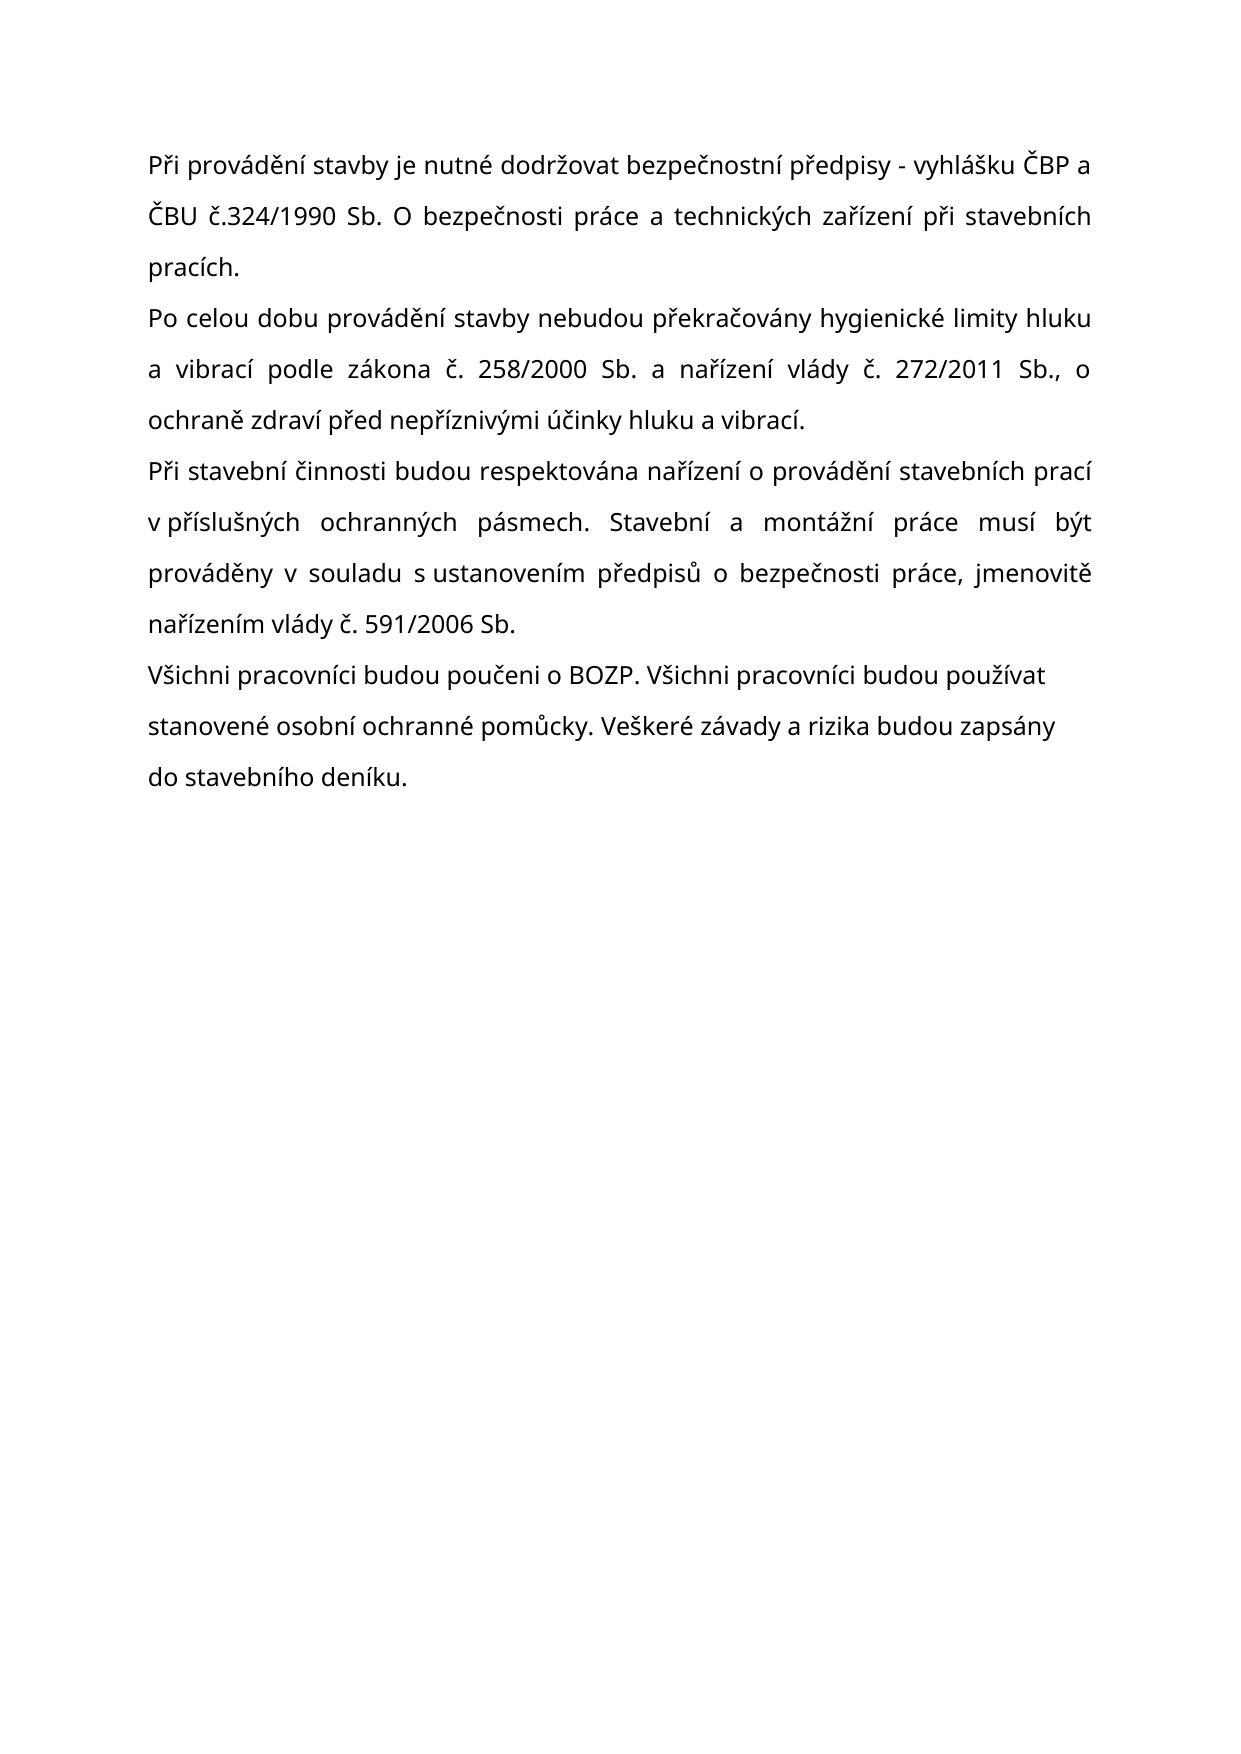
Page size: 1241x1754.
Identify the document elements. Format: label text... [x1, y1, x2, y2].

text Při stavební činnosti budou respektována nařízení o provádění stavebních prací v příslušných ochranných pásmech. Stavební a montážní práce musí být prováděny v souladu s ustanovením předpisů o bezpečnosti práce, jmenovitě nařízením vlády č. 591/2006 Sb. [148, 454, 1093, 641]
text Při provádění stavby je nutné dodržovat bezpečnostní předpisy - vyhlášku ČBP a ČBU č.324/1990 Sb. O bezpečnosti práce a technických zařízení při stavebních pracích. [148, 148, 1093, 284]
text Všichni pracovníci budou poučeni o BOZP. Všichni pracovníci budou používat stanovené osobní ochranné pomůcky. Veškeré závady a rizika budou zapsány do stavebního deníku. [148, 658, 1093, 794]
text Po celou dobu provádění stavby nebudou překračovány hygienické limity hluku a vibrací podle zákona č. 258/2000 Sb. a nařízení vlády č. 272/2011 Sb., o ochraně zdraví před nepříznivými účinky hluku a vibrací. [148, 301, 1093, 437]
